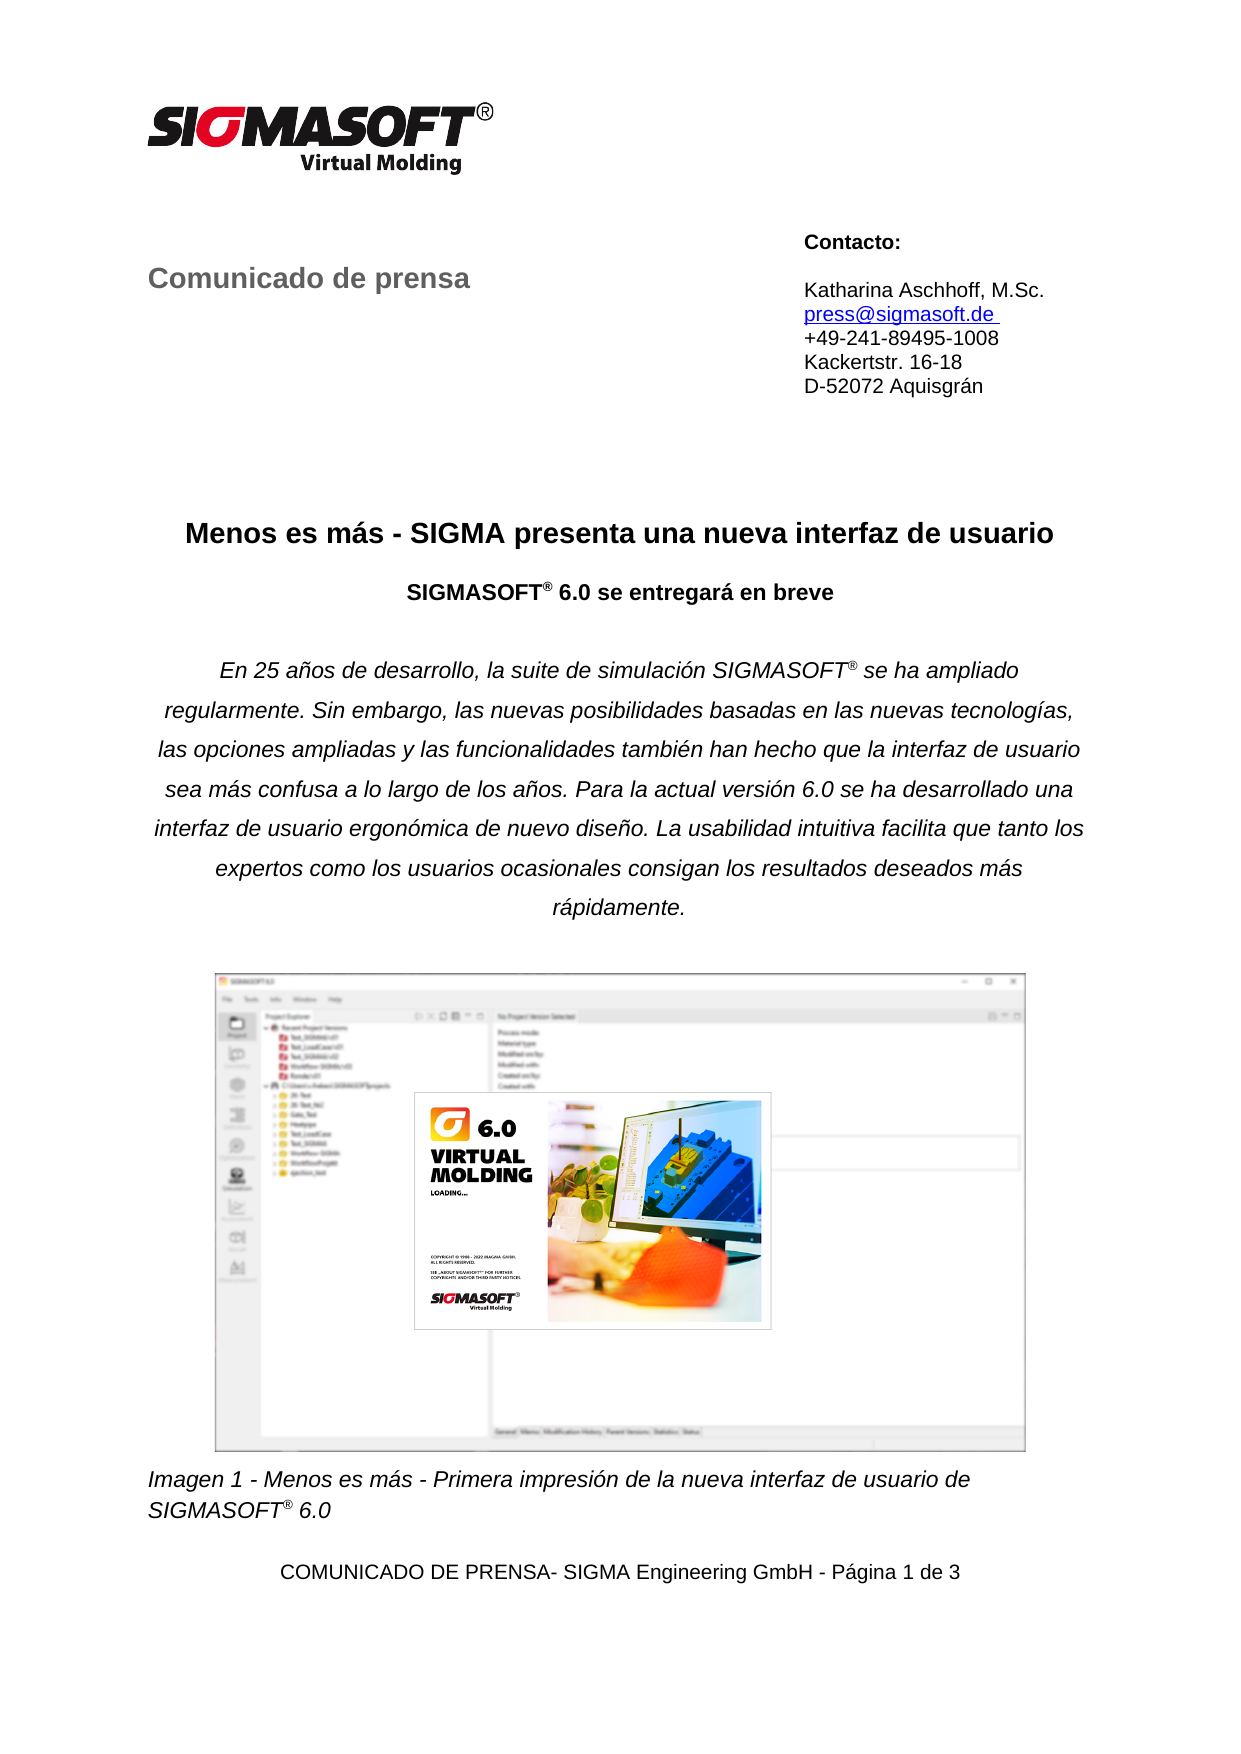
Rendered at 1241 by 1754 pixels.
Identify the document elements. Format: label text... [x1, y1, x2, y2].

text Imagen 1 - Menos es más - Primera impresión de la nueva interfaz de usuario de SIGMASOFT® 6.0 [148, 1466, 1093, 1524]
text Katharina Aschhoff, M.Sc. [804, 278, 1099, 302]
text SIGMASOFT® 6.0 se entregará en breve [148, 578, 1093, 605]
text En 25 años de desarrollo, la suite de simulación SIGMASOFT® se ha ampliado regularmente. Sin embargo, las nuevas posibilidades basadas en las nuevas tecnologías, las opciones ampliadas y las funcionalidades también han hecho que la interfaz de usuario sea más confusa a lo largo de los años. Para la actual versión 6.0 se ha desarrollado una interfaz de usuario ergonómica de nuevo diseño. La usabilidad intuitiva facilita que tanto los expertos como los usuarios ocasionales consigan los resultados deseados más rápidamente. [148, 657, 1093, 921]
text press@sigmasoft.de [804, 302, 1099, 326]
text Contacto: [804, 230, 1099, 254]
text Kackertstr. 16-18 [804, 350, 1099, 374]
text +49-241-89495-1008 [804, 326, 1099, 350]
text Menos es más - SIGMA presenta una nueva interfaz de usuario [148, 516, 1093, 550]
picture [214, 973, 1026, 1452]
picture [147, 102, 494, 175]
text Comunicado de prensa [148, 261, 804, 294]
text D-52072 Aquisgrán [804, 374, 1099, 398]
